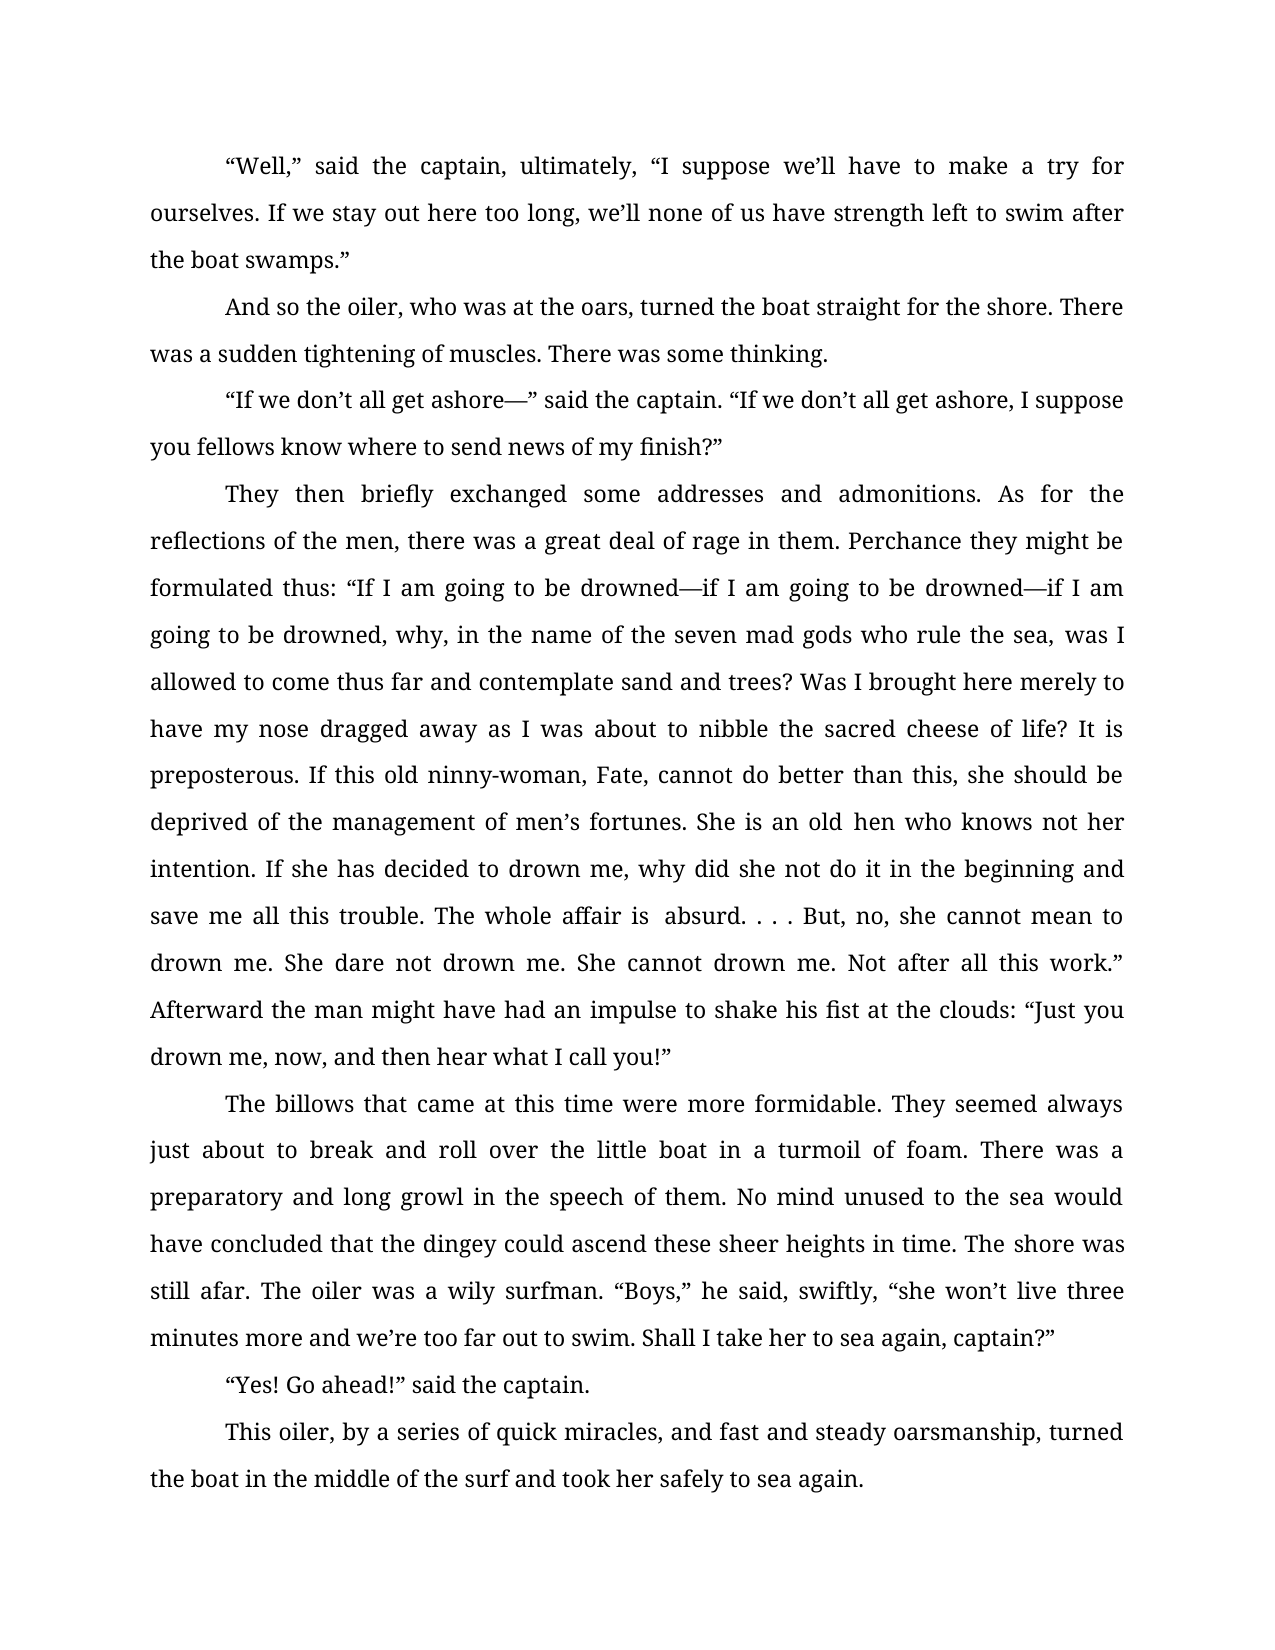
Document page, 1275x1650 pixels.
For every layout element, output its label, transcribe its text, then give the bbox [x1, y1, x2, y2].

text And so the oiler, who was at the oars, turned the boat straight for the shore. There was a sudden tightening of muscles. There was some thinking. [150, 291, 1125, 369]
text “Yes! Go ahead!” said the captain. [150, 1369, 1125, 1400]
text “Well,” said the captain, ultimately, “I suppose we’ll have to make a try for ourselves. If we stay out here too long, we’ll none of us have strength left to swim after the boat swamps.” [150, 150, 1125, 275]
text The billows that came at this time were more formidable. They seemed always just about to break and roll over the little boat in a turmoil of foam. There was a preparatory and long growl in the speech of them. No mind unused to the sea would have concluded that the dingey could ascend these sheer heights in time. The shore was still afar. The oiler was a wily surfman. “Boys,” he said, swiftly, “she won’t live three minutes more and we’re too far out to swim. Shall I take her to sea again, captain?” [150, 1087, 1125, 1353]
text “If we don’t all get ashore—” said the captain. “If we don’t all get ashore, I suppose you fellows know where to send news of my finish?” [150, 384, 1125, 462]
text They then briefly exchanged some addresses and admonitions. As for the reflections of the men, there was a great deal of rage in them. Perchance they might be formulated thus: “If I am going to be drowned—if I am going to be drowned—if I am going to be drowned, why, in the name of the seven mad gods who rule the sea, was I allowed to come thus far and contemplate sand and trees? Was I brought here merely to have my nose dragged away as I was about to nibble the sacred cheese of life? It is preposterous. If this old ninny-woman, Fate, cannot do better than this, she should be deprived of the management of men’s fortunes. She is an old hen who knows not her intention. If she has decided to drown me, why did she not do it in the beginning and save me all this trouble. The whole affair is absurd. . . . But, no, she cannot mean to drown me. She dare not drown me. She cannot drown me. Not after all this work.” Afterward the man might have had an impulse to shake his fist at the clouds: “Just you drown me, now, and then hear what I call you!” [150, 478, 1125, 1072]
text This oiler, by a series of quick miracles, and fast and steady oarsmanship, turned the boat in the middle of the surf and took her safely to sea again. [150, 1416, 1125, 1494]
